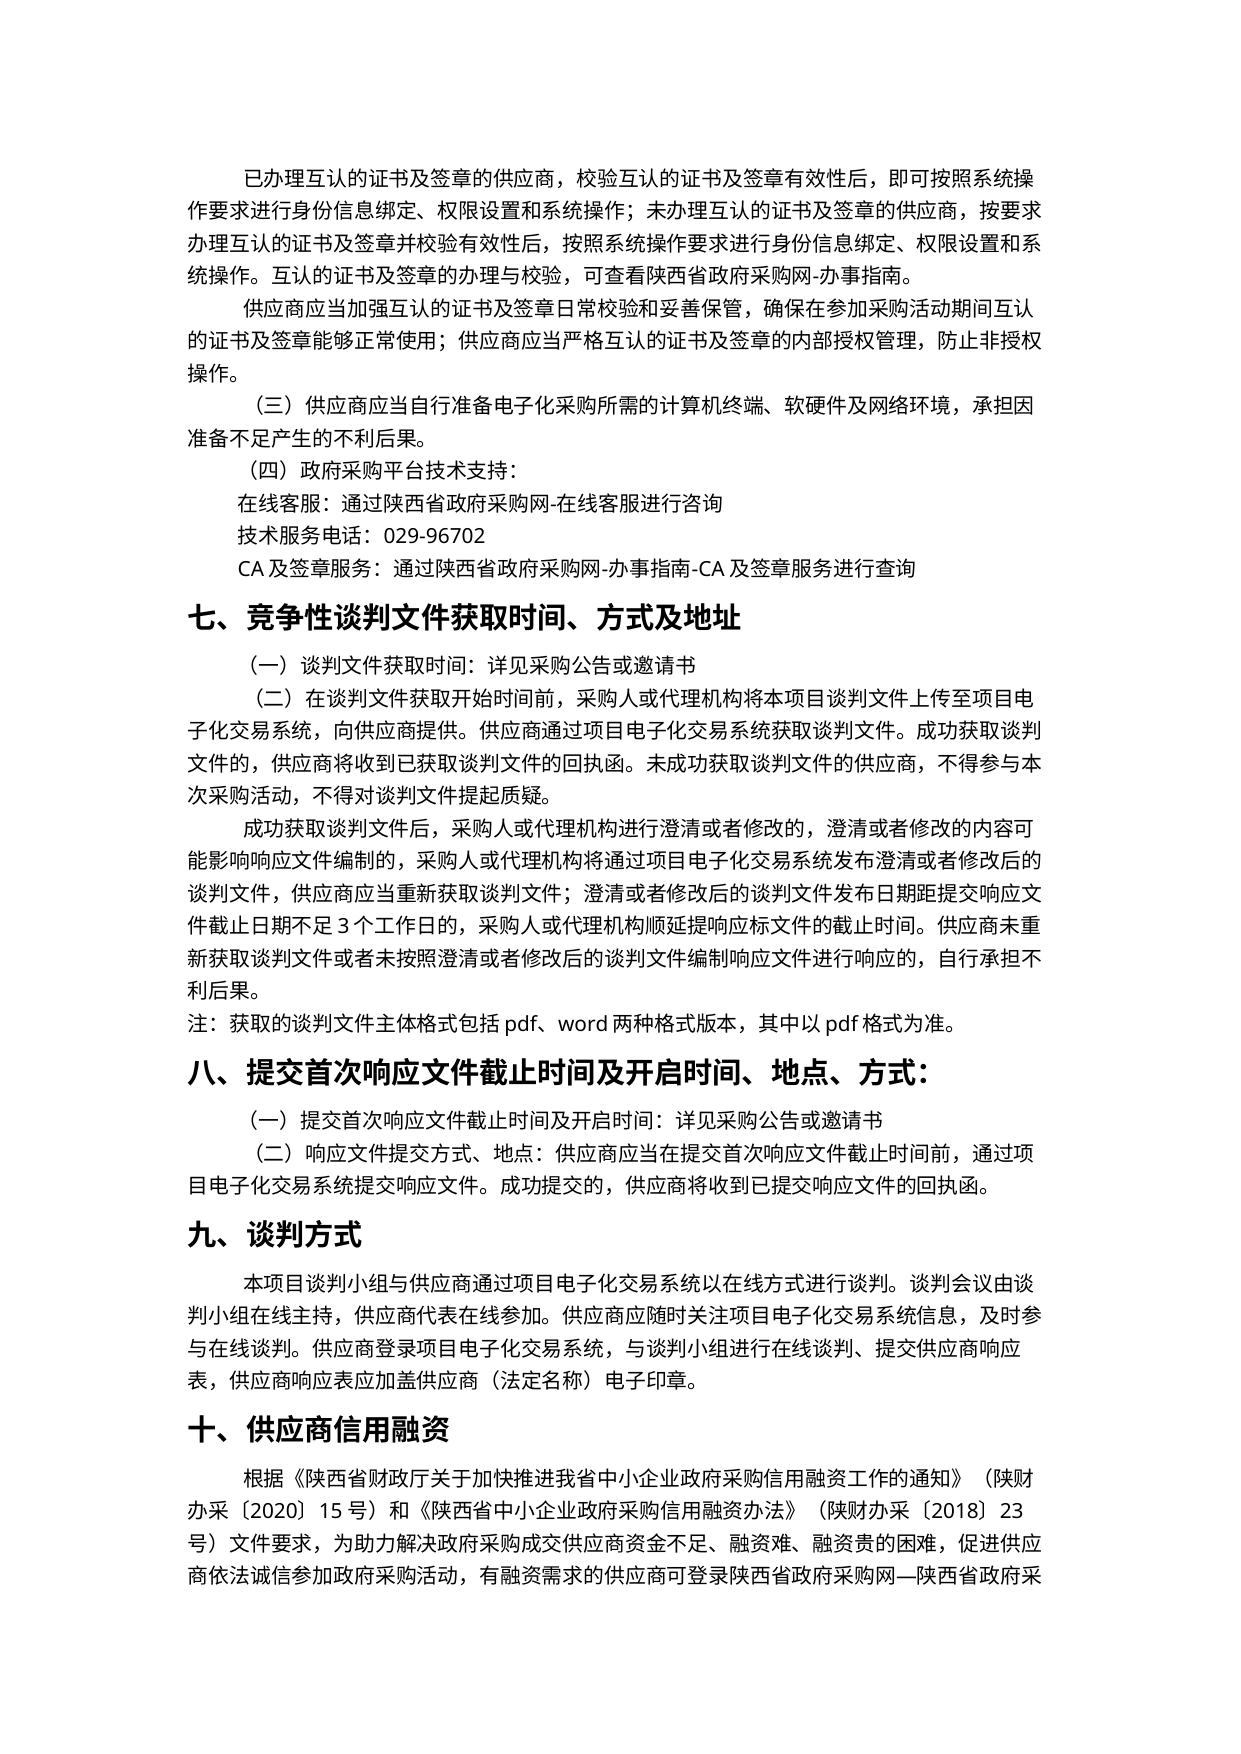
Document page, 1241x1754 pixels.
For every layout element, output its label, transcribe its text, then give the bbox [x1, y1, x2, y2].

text 技术服务电话：029-96702 [187, 519, 1053, 552]
text 九、谈判方式 [187, 1202, 1053, 1267]
text 已办理互认的证书及签章的供应商，校验互认的证书及签章有效性后，即可按照系统操作要求进行身份信息绑定、权限设置和系统操作；未办理互认的证书及签章的供应商，按要求办理互认的证书及签章并校验有效性后，按照系统操作要求进行身份信息绑定、权限设置和系统操作。互认的证书及签章的办理与校验，可查看陕西省政府采购网-办事指南。 [187, 162, 1053, 292]
text （一）提交首次响应文件截止时间及开启时间：详见采购公告或邀请书 [187, 1104, 1053, 1137]
text （四）政府采购平台技术支持： [187, 454, 1053, 487]
text 成功获取谈判文件后，采购人或代理机构进行澄清或者修改的，澄清或者修改的内容可能影响响应文件编制的，采购人或代理机构将通过项目电子化交易系统发布澄清或者修改后的谈判文件，供应商应当重新获取谈判文件；澄清或者修改后的谈判文件发布日期距提交响应文件截止日期不足3个工作日的，采购人或代理机构顺延提响应标文件的截止时间。供应商未重新获取谈判文件或者未按照澄清或者修改后的谈判文件编制响应文件进行响应的，自行承担不利后果。 [187, 812, 1053, 1007]
text CA及签章服务：通过陕西省政府采购网-办事指南-CA及签章服务进行查询 [187, 552, 1053, 584]
text （三）供应商应当自行准备电子化采购所需的计算机终端、软硬件及网络环境，承担因准备不足产生的不利后果。 [187, 389, 1053, 454]
text （二）在谈判文件获取开始时间前，采购人或代理机构将本项目谈判文件上传至项目电子化交易系统，向供应商提供。供应商通过项目电子化交易系统获取谈判文件。成功获取谈判文件的，供应商将收到已获取谈判文件的回执函。未成功获取谈判文件的供应商，不得参与本次采购活动，不得对谈判文件提起质疑。 [187, 682, 1053, 812]
text 本项目谈判小组与供应商通过项目电子化交易系统以在线方式进行谈判。谈判会议由谈判小组在线主持，供应商代表在线参加。供应商应随时关注项目电子化交易系统信息，及时参与在线谈判。供应商登录项目电子化交易系统，与谈判小组进行在线谈判、提交供应商响应表，供应商响应表应加盖供应商（法定名称）电子印章。 [187, 1267, 1053, 1397]
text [187, 1462, 1053, 1592]
text 供应商应当加强互认的证书及签章日常校验和妥善保管，确保在参加采购活动期间互认的证书及签章能够正常使用；供应商应当严格互认的证书及签章的内部授权管理，防止非授权操作。 [187, 292, 1053, 389]
text （一）谈判文件获取时间：详见采购公告或邀请书 [187, 649, 1053, 682]
text （二）响应文件提交方式、地点：供应商应当在提交首次响应文件截止时间前，通过项目电子化交易系统提交响应文件。成功提交的，供应商将收到已提交响应文件的回执函。 [187, 1137, 1053, 1202]
text 在线客服：通过陕西省政府采购网-在线客服进行咨询 [187, 487, 1053, 519]
text 八、提交首次响应文件截止时间及开启时间、地点、方式： [187, 1039, 1053, 1104]
text 七、竞争性谈判文件获取时间、方式及地址 [187, 584, 1053, 649]
text 注：获取的谈判文件主体格式包括pdf、word两种格式版本，其中以pdf格式为准。 [187, 1007, 1053, 1039]
text 十、供应商信用融资 [187, 1397, 1053, 1462]
